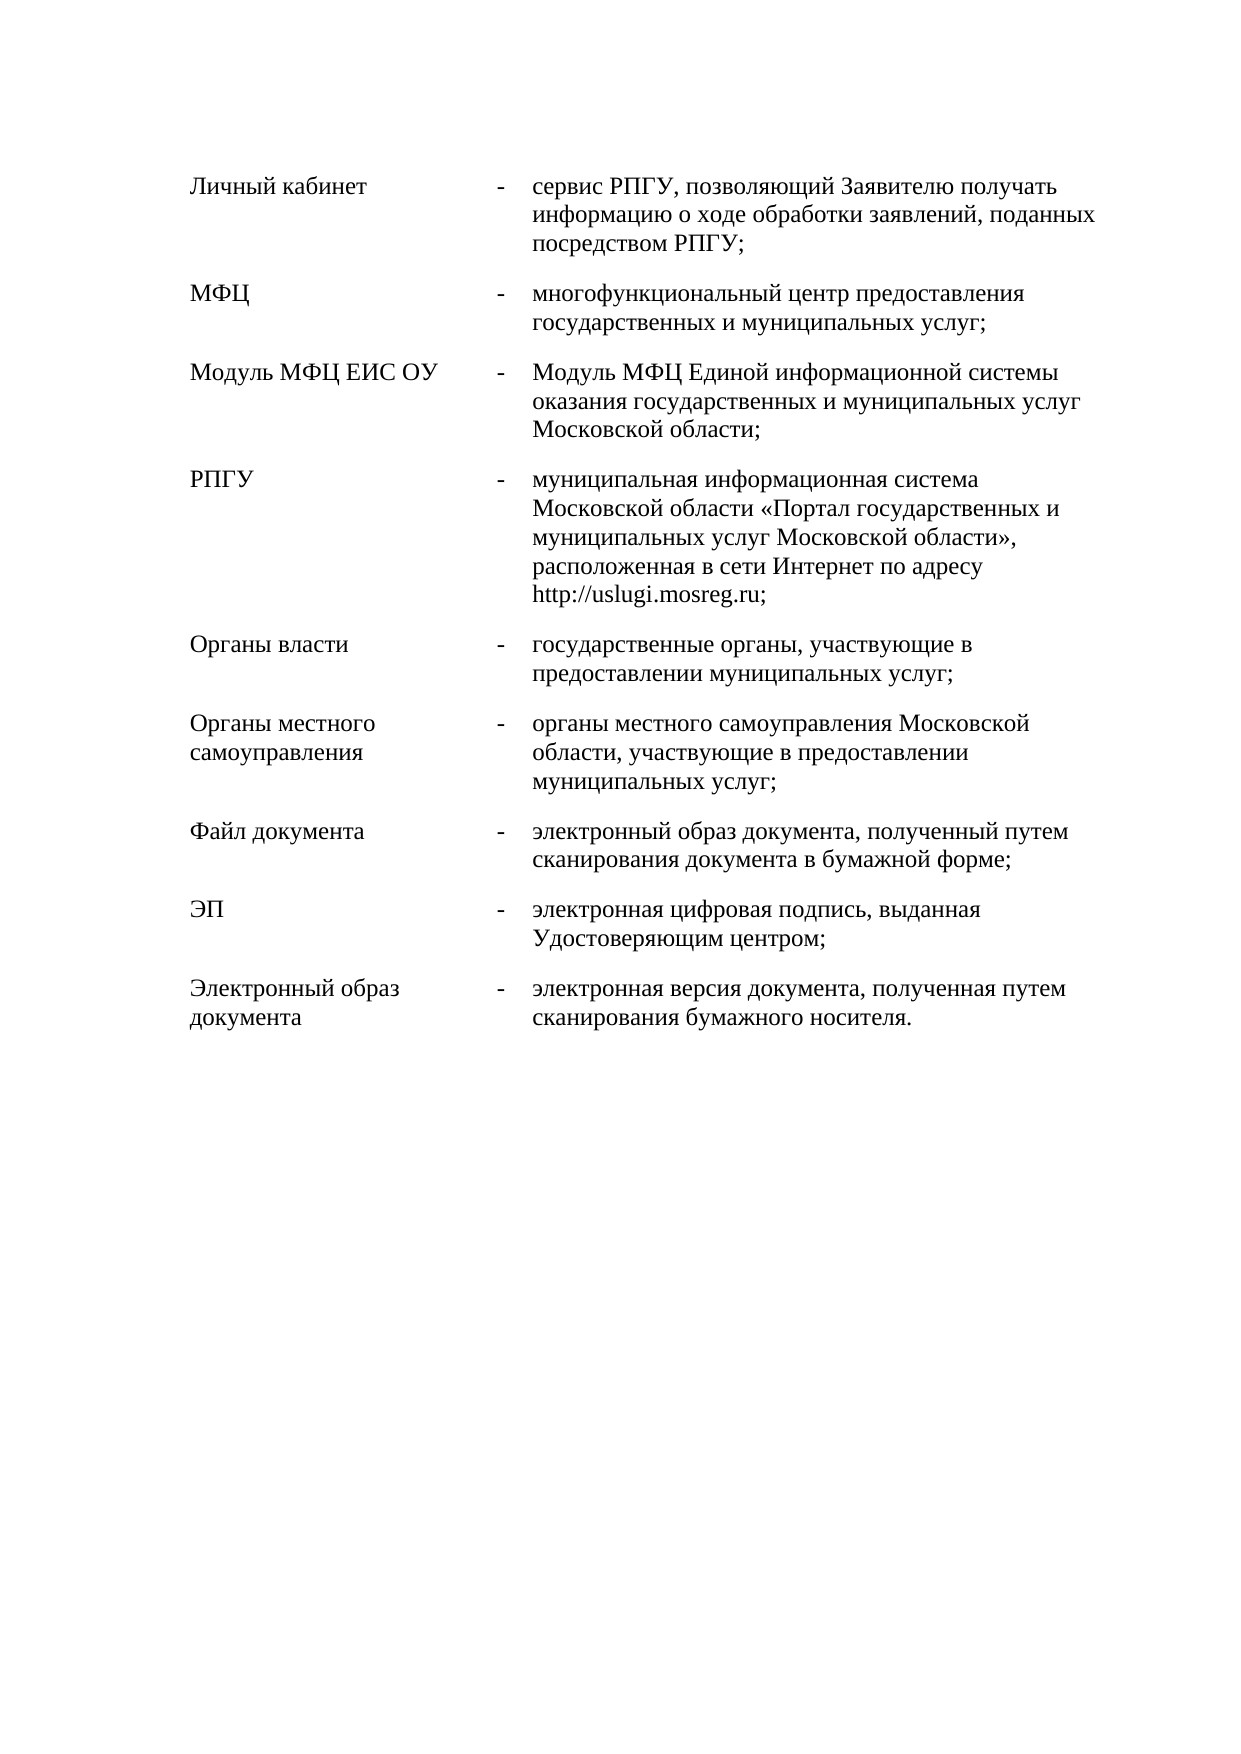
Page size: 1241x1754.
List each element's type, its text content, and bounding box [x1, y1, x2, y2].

table_cell МФЦ [183, 268, 490, 346]
table_cell РПГУ [183, 454, 490, 619]
table_cell - [490, 454, 526, 619]
table_cell органы местного самоуправления Московской области, участвующие в предоставлении муниципальных услуг; [526, 698, 1120, 805]
table_cell - [490, 268, 526, 346]
table_cell государственные органы, участвующие в предоставлении муниципальных услуг; [526, 619, 1120, 698]
table_cell - [490, 884, 526, 963]
table_cell Личный кабинет [183, 160, 490, 268]
table_cell многофункциональный центр предоставления государственных и муниципальных услуг; [526, 268, 1120, 346]
table_cell Органы власти [183, 619, 490, 698]
table_cell ЭП [183, 884, 490, 963]
table_cell муниципальная информационная система Московской области «Портал государственных и муниципальных услуг Московской области», расположенная в сети Интернет по адресу http://uslugi.mosreg.ru; [526, 454, 1120, 619]
table_cell электронная версия документа, полученная путем сканирования бумажного носителя. [526, 963, 1120, 1041]
table_cell - [490, 963, 526, 1041]
table_cell - [490, 698, 526, 805]
table_cell - [490, 160, 526, 268]
table_cell Модуль МФЦ ЕИС ОУ [183, 346, 490, 454]
table_cell сервис РПГУ, позволяющий Заявителю получать информацию о ходе обработки заявлений, поданных посредством РПГУ; [526, 160, 1120, 268]
table_cell - [490, 619, 526, 698]
table_cell электронная цифровая подпись, выданная Удостоверяющим центром; [526, 884, 1120, 963]
table_cell Модуль МФЦ Единой информационной системы оказания государственных и муниципальных услуг Московской области; [526, 346, 1120, 454]
table_cell Органы местного самоуправления [183, 698, 490, 805]
table_cell - [490, 346, 526, 454]
table_cell электронный образ документа, полученный путем сканирования документа в бумажной форме; [526, 805, 1120, 884]
table_cell Электронный образ документа [183, 963, 490, 1041]
table_cell Файл документа [183, 805, 490, 884]
table_cell - [490, 805, 526, 884]
